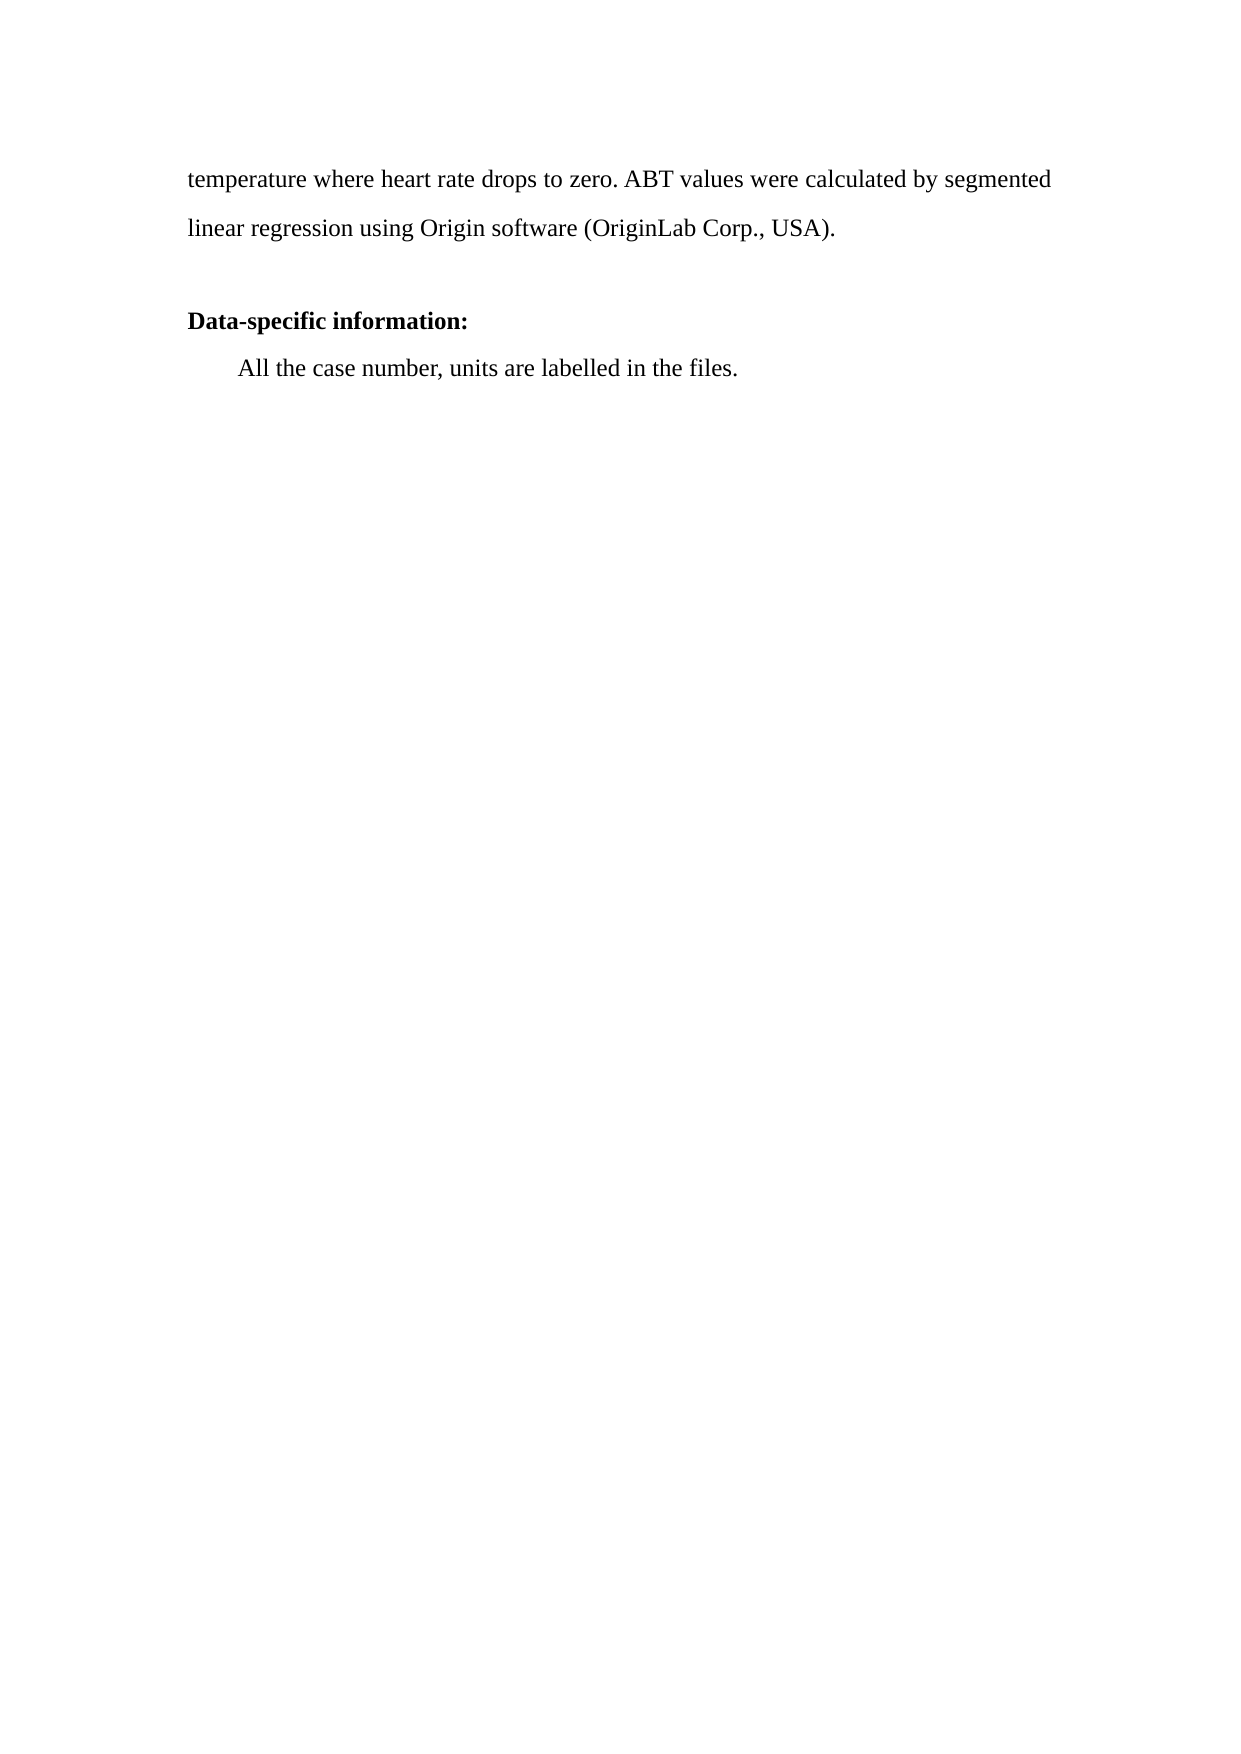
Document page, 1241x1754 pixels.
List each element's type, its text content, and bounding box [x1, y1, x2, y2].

text All the case number, units are labelled in the files. [187, 351, 1053, 384]
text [187, 162, 1053, 243]
text Data-specific information: [187, 304, 1053, 337]
